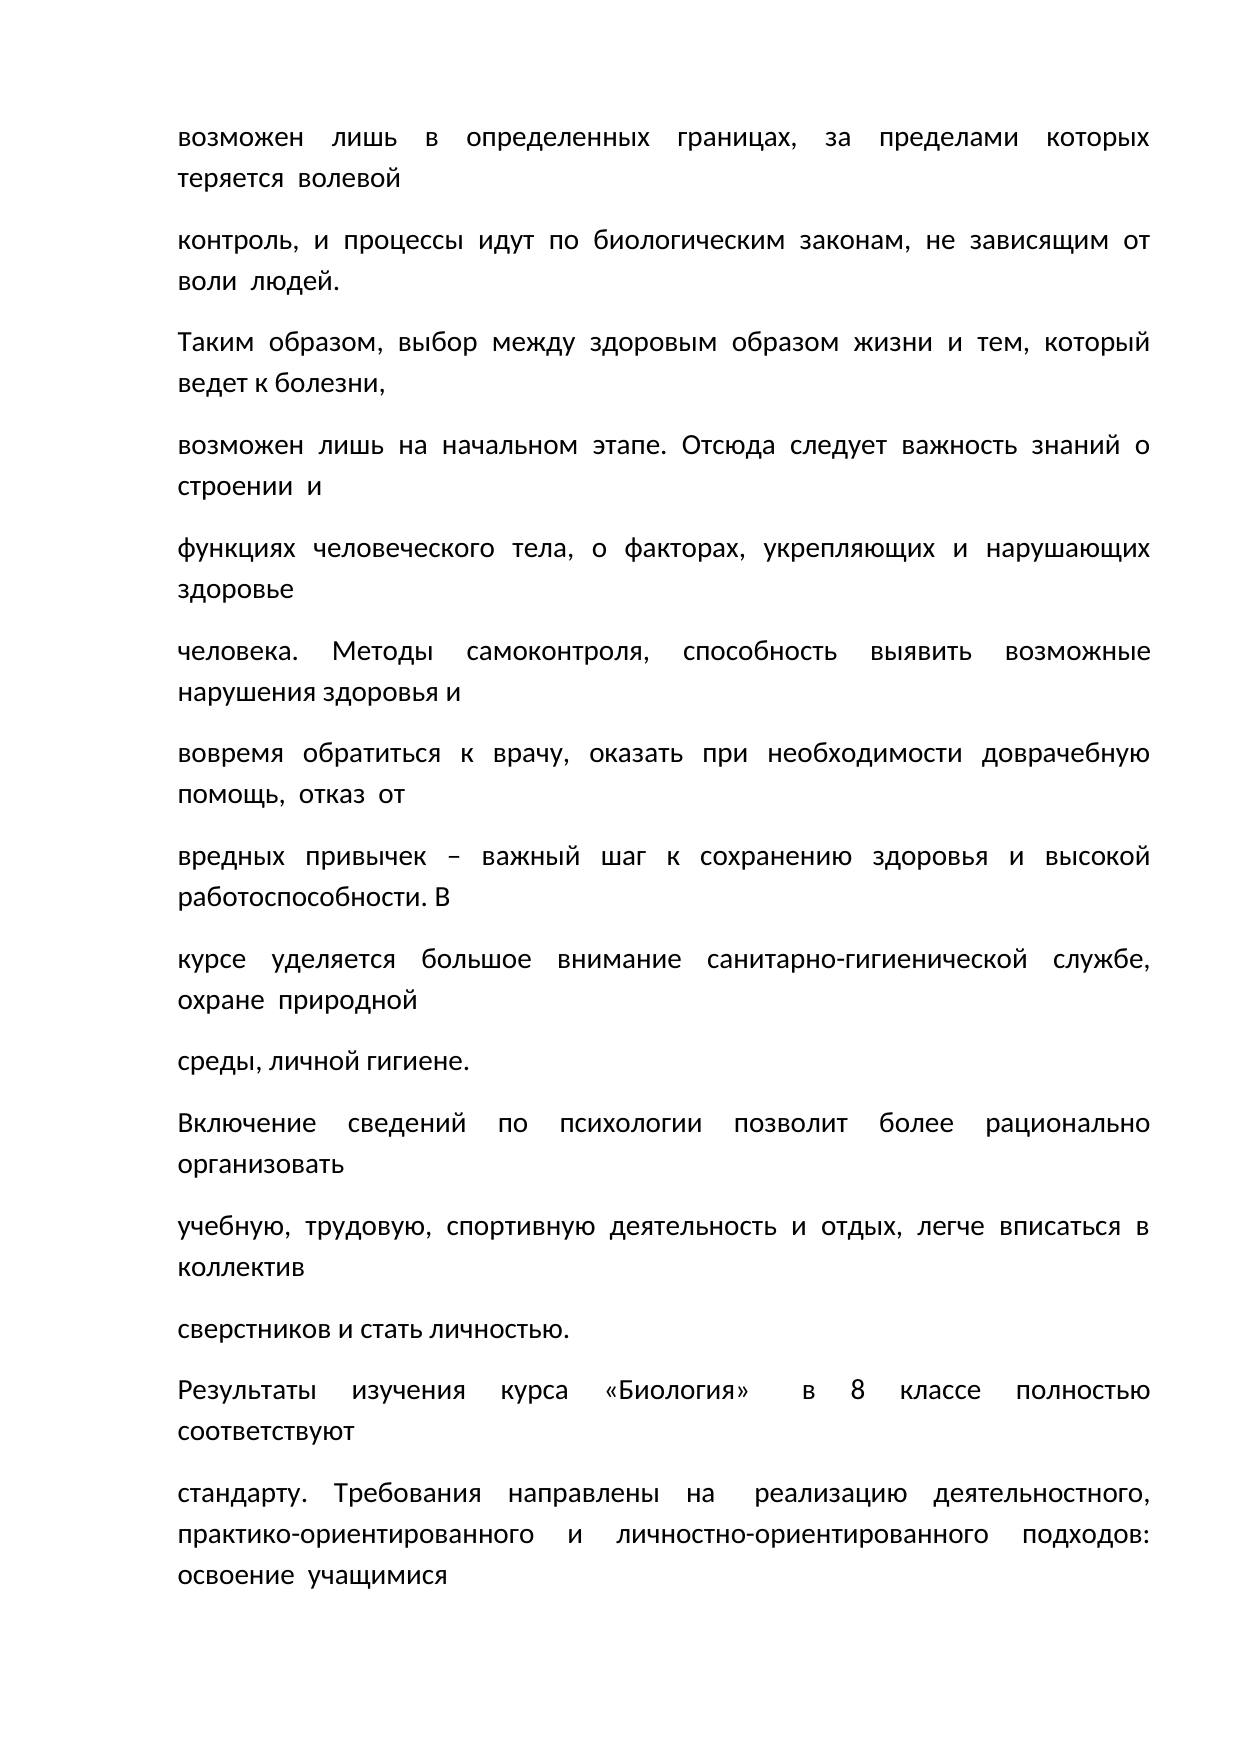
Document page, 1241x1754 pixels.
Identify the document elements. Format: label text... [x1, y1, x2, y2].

text функциях человеческого тела, о факторах, укрепляющих и нарушающих здоровье [177, 529, 1152, 606]
text курсе уделяется большое внимание санитарно-гигиенической службе, охране природной [177, 940, 1152, 1016]
text стандарту. Требования направлены на реализацию деятельностного, практико-ориентированного и личностно-ориентированного подходов: освоение учащимися [177, 1474, 1152, 1592]
text вредных привычек – важный шаг к сохранению здоровья и высокой работоспособности. В [177, 837, 1152, 914]
text Результаты изучения курса «Биология» в 8 классе полностью соответствуют [177, 1371, 1152, 1448]
text сверстников и стать личностью. [177, 1310, 1152, 1345]
text возможен лишь на начальном этапе. Отсюда следует важность знаний о строении и [177, 426, 1152, 503]
text вовремя обратиться к врачу, оказать при необходимости доврачебную помощь, отказ от [177, 734, 1152, 811]
text Таким образом, выбор между здоровым образом жизни и тем, который ведет к болезни, [177, 323, 1152, 400]
text контроль, и процессы идут по биологическим законам, не зависящим от воли людей. [177, 221, 1152, 297]
text среды, личной гигиене. [177, 1042, 1152, 1078]
text человека. Методы самоконтроля, способность выявить возможные нарушения здоровья и [177, 632, 1152, 708]
text Включение сведений по психологии позволит более рационально организовать [177, 1104, 1152, 1181]
text возможен лишь в определенных границах, за пределами которых теряется волевой [177, 118, 1152, 195]
text учебную, трудовую, спортивную деятельность и отдых, легче вписаться в коллектив [177, 1207, 1152, 1283]
